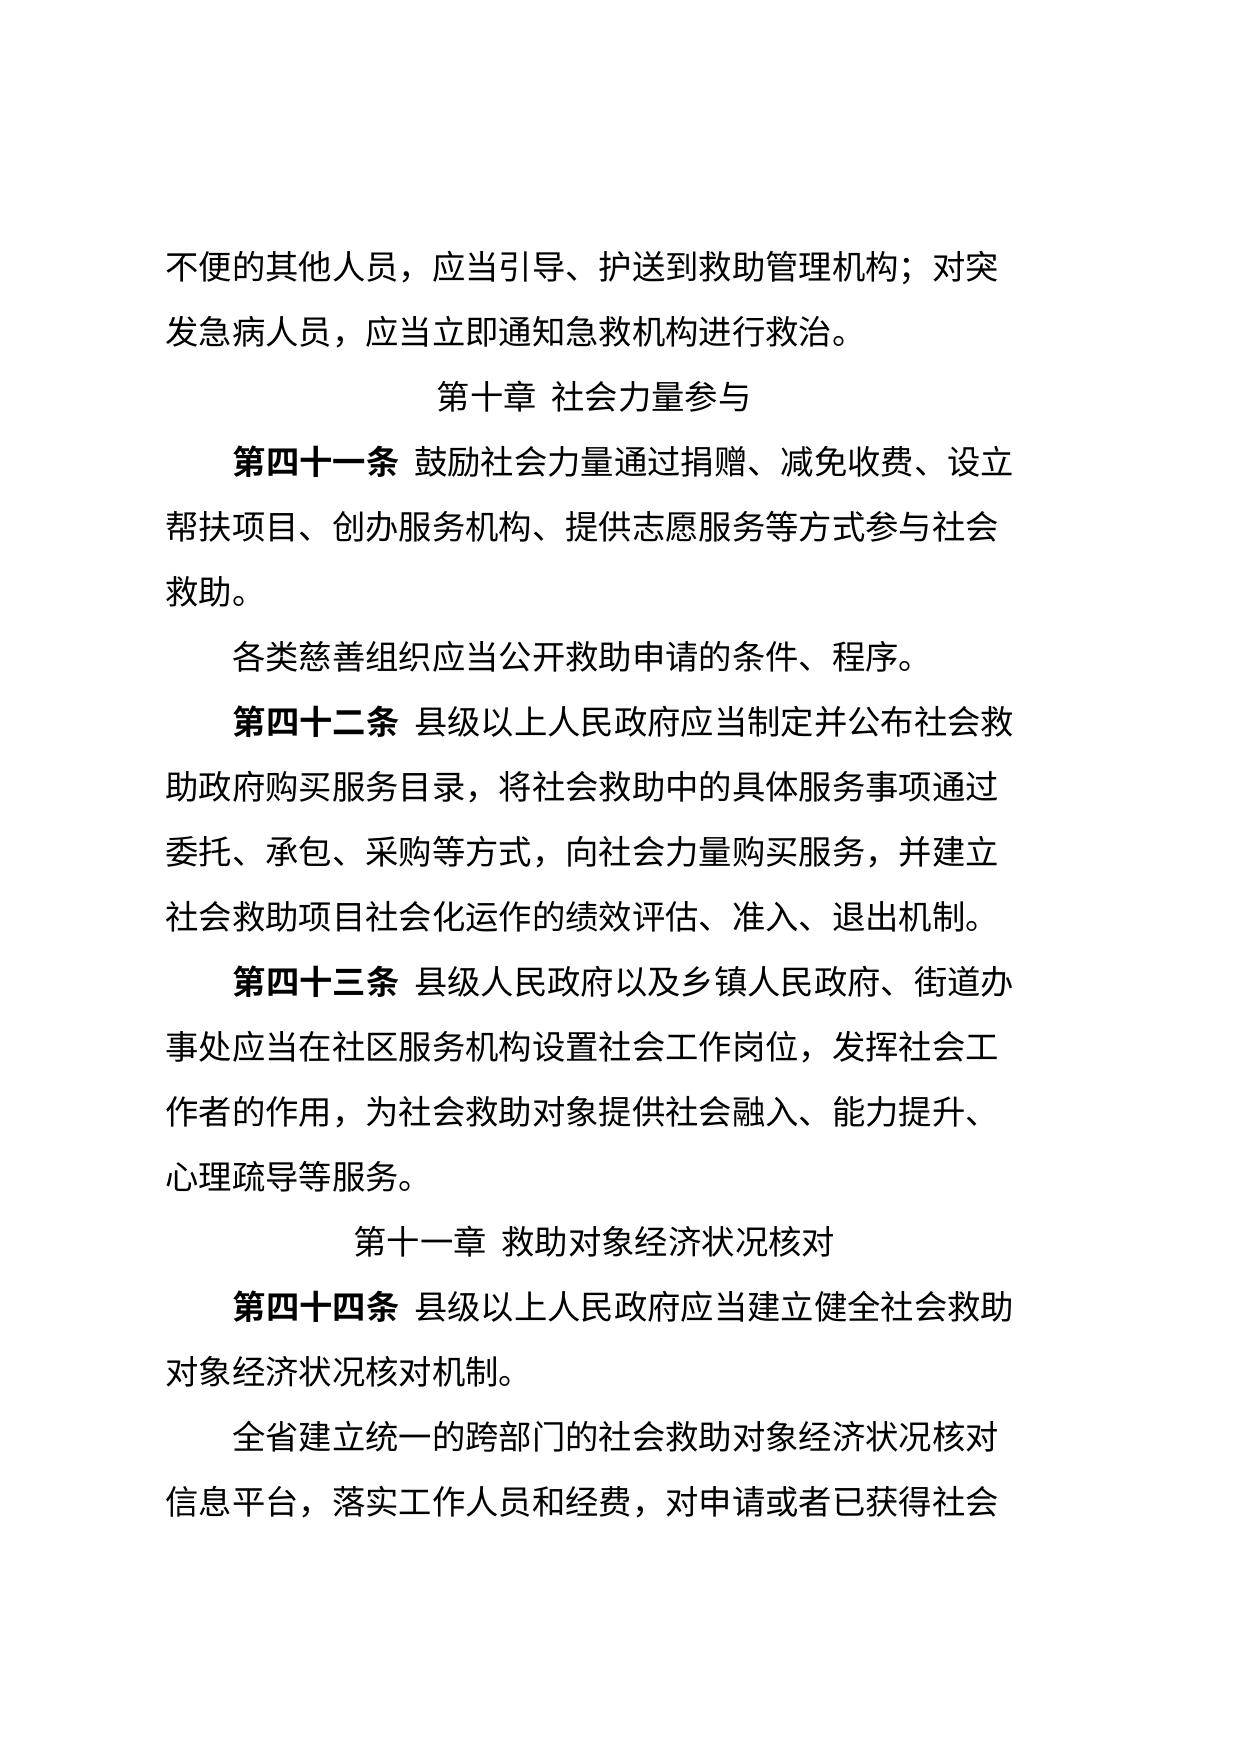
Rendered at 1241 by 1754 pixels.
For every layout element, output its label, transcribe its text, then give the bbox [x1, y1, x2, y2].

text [165, 233, 1023, 363]
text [165, 1403, 1023, 1533]
text 第十章 社会力量参与 [165, 363, 1023, 428]
text 第四十一条 鼓励社会力量通过捐赠、减免收费、设立帮扶项目、创办服务机构、提供志愿服务等方式参与社会救助。 [165, 428, 1023, 623]
text 第十一章 救助对象经济状况核对 [165, 1208, 1023, 1273]
text 各类慈善组织应当公开救助申请的条件、程序。 [165, 623, 1023, 688]
text 第四十三条 县级人民政府以及乡镇人民政府、街道办事处应当在社区服务机构设置社会工作岗位，发挥社会工作者的作用，为社会救助对象提供社会融入、能力提升、心理疏导等服务。 [165, 948, 1023, 1208]
text 第四十二条 县级以上人民政府应当制定并公布社会救助政府购买服务目录，将社会救助中的具体服务事项通过委托、承包、采购等方式，向社会力量购买服务，并建立社会救助项目社会化运作的绩效评估、准入、退出机制。 [165, 688, 1023, 948]
text 第四十四条 县级以上人民政府应当建立健全社会救助对象经济状况核对机制。 [165, 1273, 1023, 1403]
